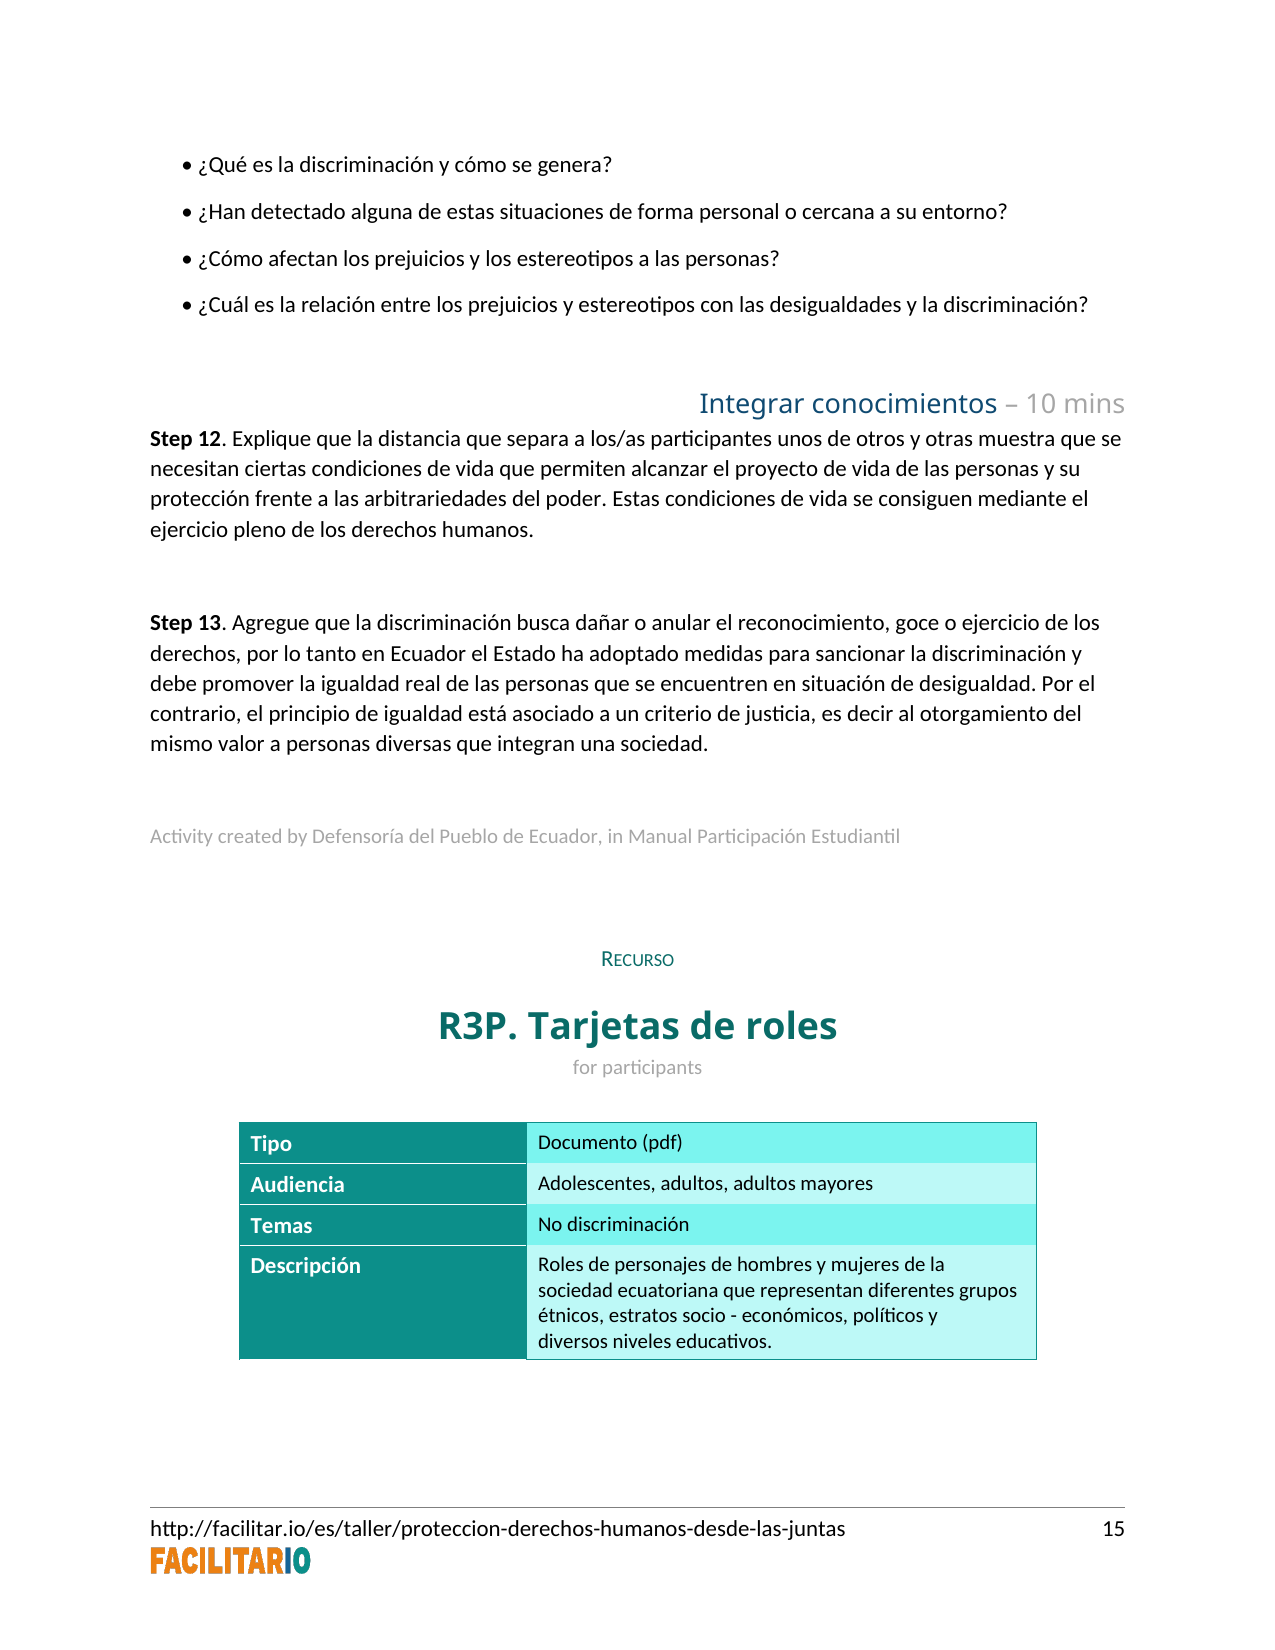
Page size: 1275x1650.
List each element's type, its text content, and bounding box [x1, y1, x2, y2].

table_cell Descripción [240, 1246, 526, 1359]
text • ¿Qué es la discriminación y cómo se genera? [150, 150, 1125, 178]
text • ¿Han detectado alguna de estas situaciones de forma personal o cercana a su entorno? [150, 197, 1125, 225]
subtitle R3P. Tarjetas de roles [150, 999, 1125, 1051]
table_header Tipo [240, 1123, 526, 1163]
text Step 13. Agregue que la discriminación busca dañar o anular el reconocimiento, goce o ejercicio de los derechos, por lo tanto en Ecuador el Estado ha adoptado medidas para sancionar la discriminación y debe promover la igualdad real de las personas que se encuentren en situación de desigualdad. Por el contrario, el principio de igualdad está asociado a un criterio de justicia, es decir al otorgamiento del mismo valor a personas diversas que integran una sociedad. [150, 608, 1125, 757]
table_cell No discriminación [527, 1204, 1036, 1245]
text Recurso [150, 944, 1125, 972]
table_header Documento (pdf) [527, 1123, 1036, 1163]
text • ¿Cuál es la relación entre los prejuicios y estereotipos con las desigualdades y la discriminación? [150, 291, 1125, 319]
subtitle Integrar conocimientos – 10 mins [150, 384, 1125, 421]
table_cell Roles de personajes de hombres y mujeres de la sociedad ecuatoriana que representan diferentes grupos étnicos, estratos socio - económicos, políticos y diversos niveles educativos. [527, 1245, 1036, 1359]
picture [145, 1544, 315, 1576]
text • ¿Cómo afectan los prejuicios y los estereotipos a las personas? [150, 244, 1125, 272]
text for participants [150, 1054, 1125, 1080]
text Activity created by Defensoría del Pueblo de Ecuador, in Manual Participación Estudiantil [150, 823, 1125, 848]
table_cell Adolescentes, adultos, adultos mayores [527, 1163, 1036, 1204]
table_cell Temas [240, 1205, 526, 1245]
table_cell Audiencia [240, 1164, 526, 1204]
text Step 12. Explique que la distancia que separa a los/as participantes unos de otros y otras muestra que se necesitan ciertas condiciones de vida que permiten alcanzar el proyecto de vida de las personas y su protección frente a las arbitrariedades del poder. Estas condiciones de vida se consiguen mediante el ejercicio pleno de los derechos humanos. [150, 424, 1125, 543]
